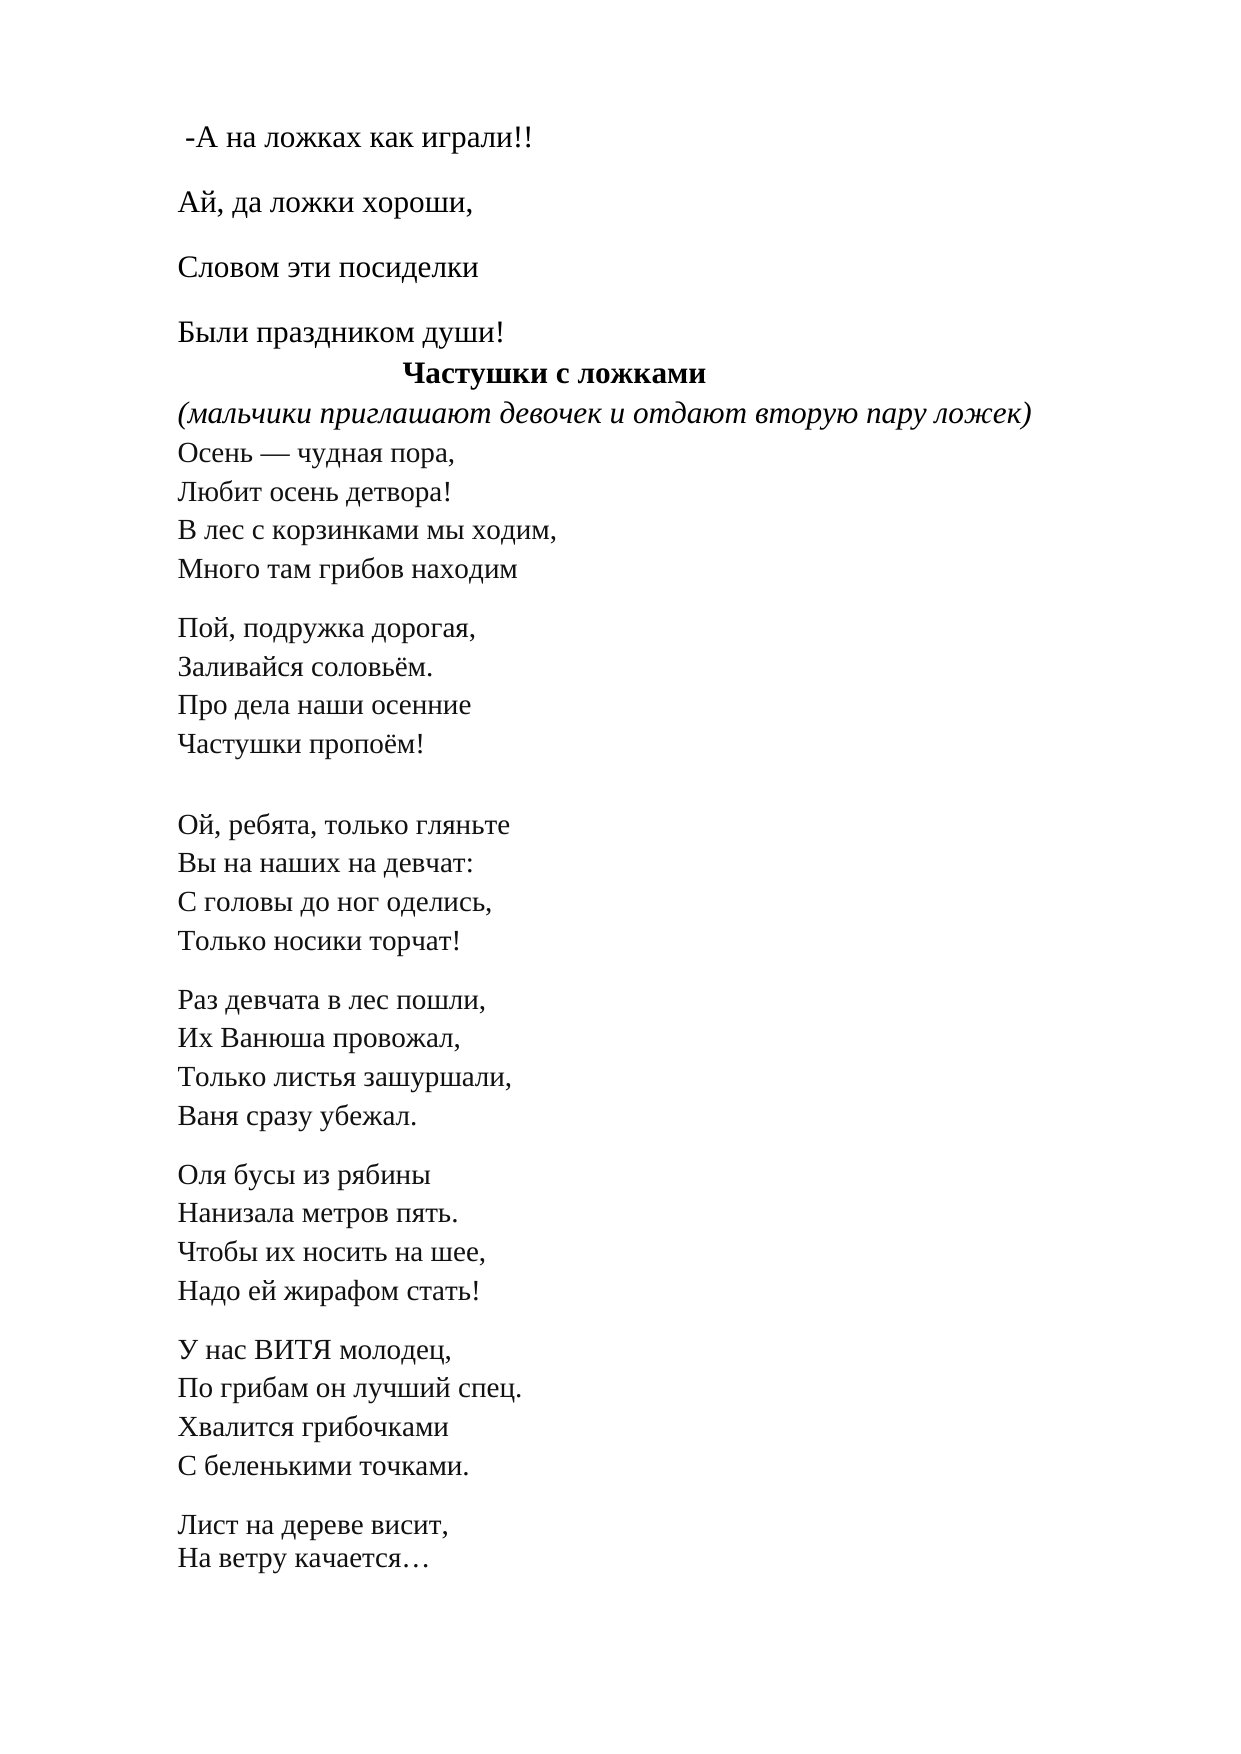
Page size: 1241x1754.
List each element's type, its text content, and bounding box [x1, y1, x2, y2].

text Раз девчата в лес пошли, Их Ванюша провожал, Только листья зашуршали, Ваня сразу убежал. [177, 1047, 1152, 1196]
text Словом эти посиделки [177, 313, 1152, 349]
text У нас ВИТЯ молодец, По грибам он лучший спец. Хвалится грибочками С беленькими точками. [177, 1397, 1152, 1546]
text Частушки с ложками [177, 419, 1152, 455]
text Были праздником души! [177, 378, 1152, 414]
text Пой, подружка дорогая, Заливайся соловьём. Про дела наши осенние Частушки пропоём! [177, 675, 1152, 824]
text Ой, ребята, только гляньте Вы на наших на девчат: С головы до ног оделись, Только носики торчат! [177, 872, 1152, 1021]
text (мальчики приглашают девочек и отдают вторую пару ложек) [177, 460, 1152, 496]
text Ай, да ложки хороши, [177, 248, 1152, 284]
text Осень — чудная пора, Любит осень детвора! В лес с корзинками мы ходим, Много там грибов находим [177, 500, 1152, 649]
text -А на ложках как играли!! [177, 183, 1152, 219]
text Оля бусы из рябины Нанизала метров пять. Чтобы их носить на шее, Надо ей жирафом стать! [177, 1222, 1152, 1371]
